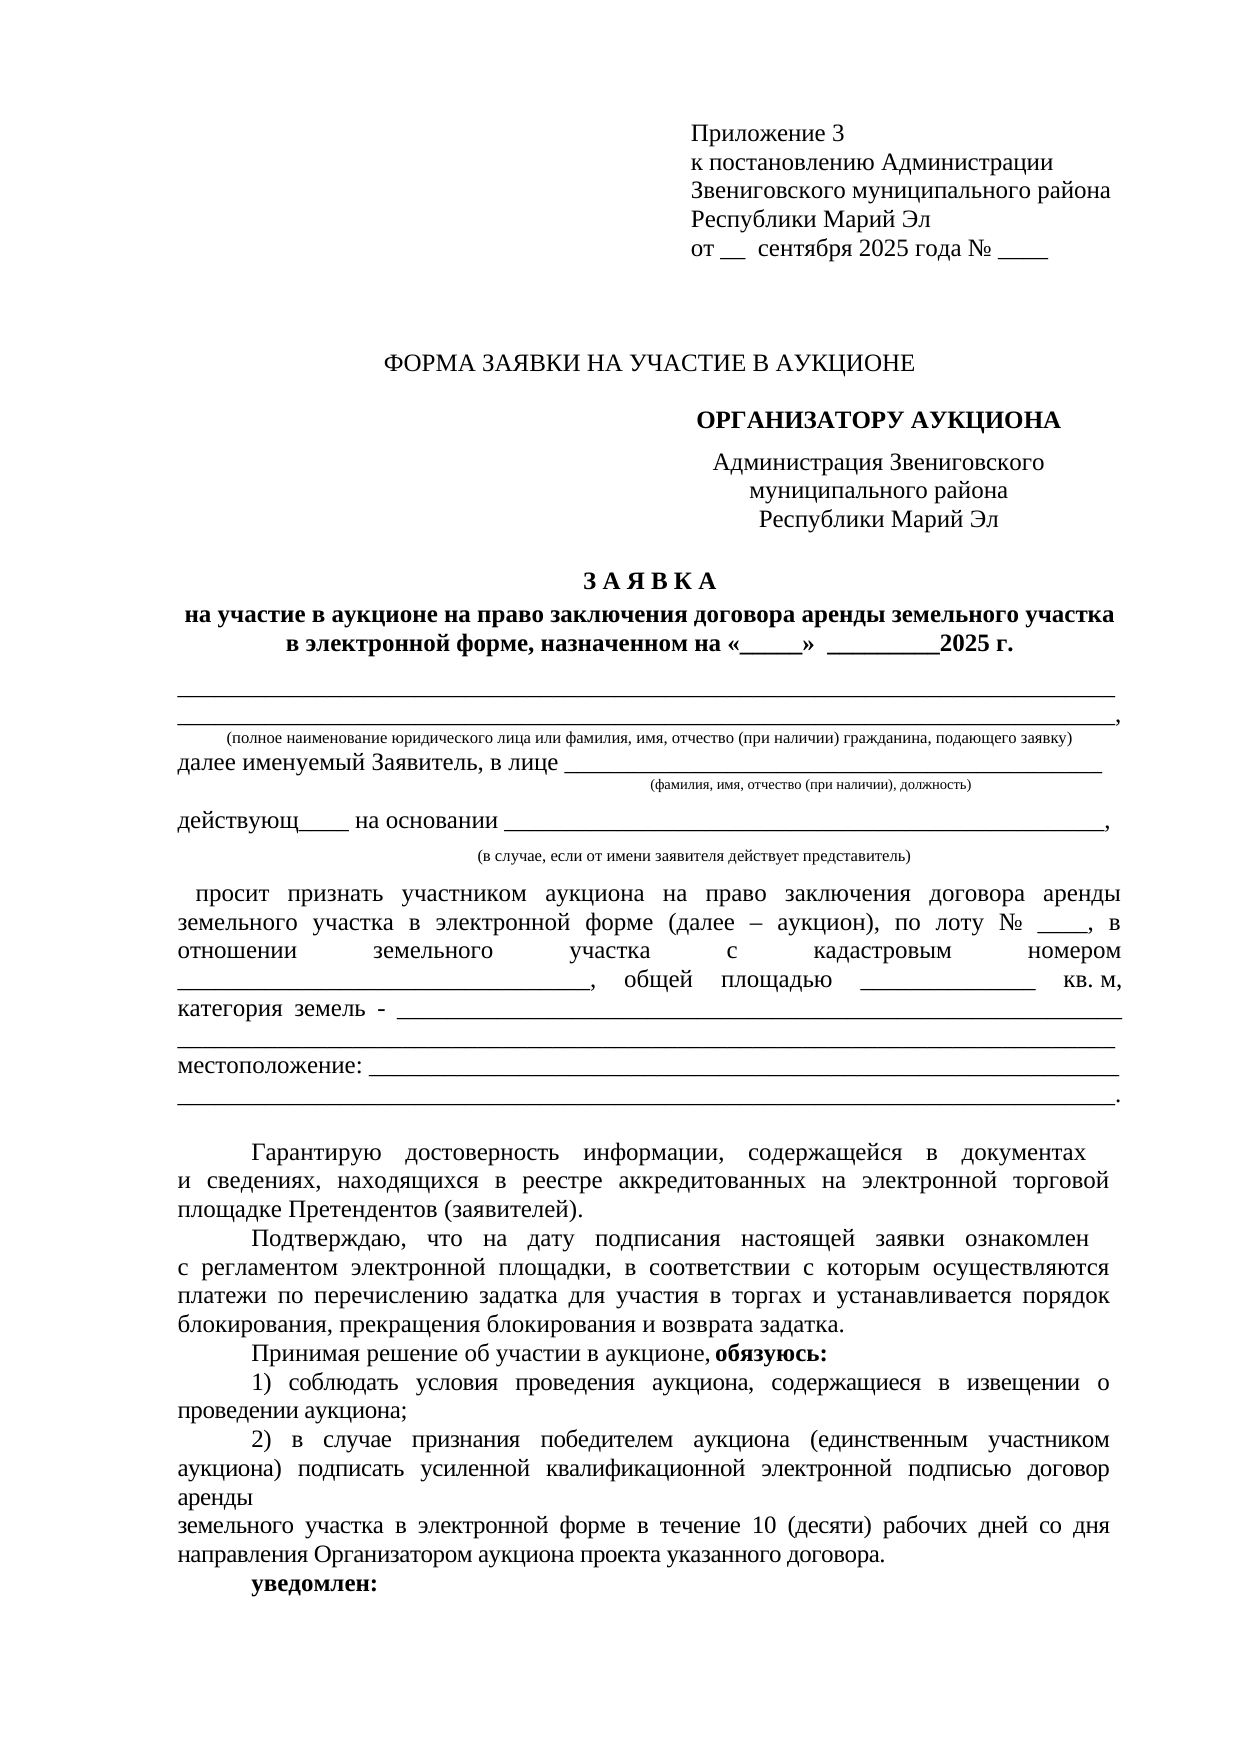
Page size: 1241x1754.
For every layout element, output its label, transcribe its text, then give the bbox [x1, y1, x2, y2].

text З А Я В К А [177, 566, 1122, 595]
text местоположение: ____________________________________________________________ [177, 1050, 1122, 1079]
text Республики Марий Эл [635, 504, 1122, 533]
text (полное наименование юридического лица или фамилия, имя, отчество (при наличии) гражданина, подающего заявку) [177, 728, 1122, 747]
text 1) соблюдать условия проведения аукциона, содержащиеся в извещении о проведении аукциона; [177, 1367, 1110, 1424]
text 2) в случае признания победителем аукциона (единственным участником аукциона) подписать усиленной квалификационной электронной подписью договор аренды земельного участка в электронной форме в течение 10 (десяти) рабочих дней со дня направления Организатором аукциона проекта указанного договора. [177, 1424, 1110, 1568]
text (фамилия, имя, отчество (при наличии), должность) [177, 776, 1122, 805]
text Подтверждаю, что на дату подписания настоящей заявки ознакомлен с регламентом электронной площадки, в соответствии с которым осуществляются платежи по перечислению задатка для участия в торгах и устанавливается порядок блокирования, прекращения блокирования и возврата задатка. [177, 1223, 1110, 1338]
text Администрация Звениговского муниципального района [635, 447, 1122, 504]
text ФОРМА ЗАЯВКИ НА УЧАСТИЕ В АУКЦИОНЕ [177, 348, 1122, 377]
text уведомлен: [177, 1568, 1110, 1597]
table_header Приложение 3 к постановлению Администрации Звениговского муниципального района Республики Марий Эл от __ сентября 2025 года № ____ [679, 118, 1137, 262]
text ОРГАНИЗАТОРУ АУКЦИОНА [635, 406, 1122, 434]
text действующ____ на основании ________________________________________________, [177, 805, 1122, 834]
text Принимая решение об участии в аукционе, обязуюсь: [177, 1338, 1110, 1367]
text на участие в аукционе на право заключения договора аренды земельного участка в электронной форме, назначенном на «_____» _________2025 г. [177, 599, 1122, 656]
text ______________________________________________________________________________________________________________________________________________________, [177, 671, 1122, 728]
text Гарантирую достоверность информации, содержащейся в документах и сведениях, находящихся в реестре аккредитованных на электронной торговой площадке Претендентов (заявителей). [177, 1137, 1110, 1223]
text (в случае, если от имени заявителя действует представитель) [177, 846, 1122, 865]
text просит признать участником аукциона на право заключения договора аренды земельного участка в электронной форме (далее – аукцион), по лоту № ____, в отношении земельного участка с кадастровым номером _________________________________, общей площадью ______________ кв. м, категория земель - __________________________________________________________ ___________________________________________________________________________ [177, 878, 1122, 1050]
text далее именуемый Заявитель, в лице ___________________________________________ [177, 747, 1122, 776]
text ___________________________________________________________________________. [177, 1079, 1122, 1108]
